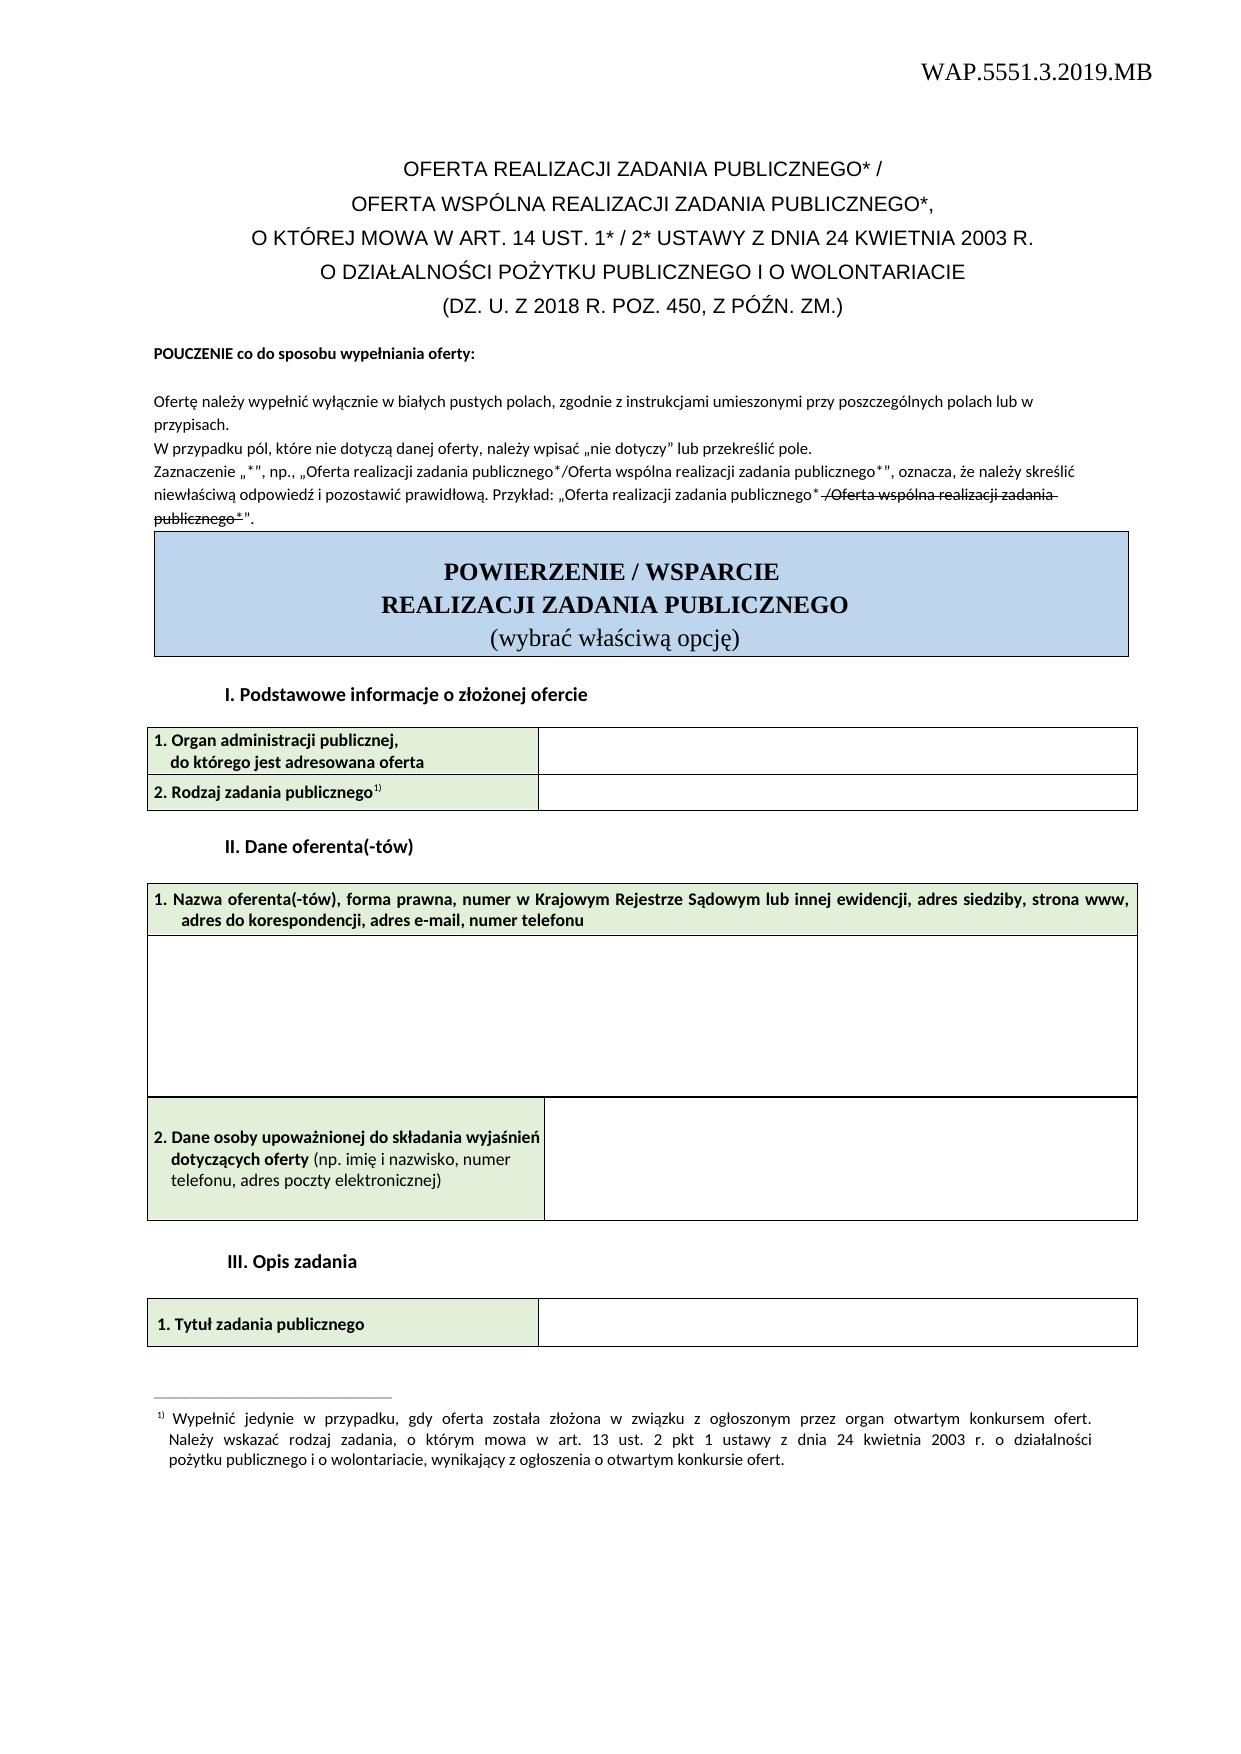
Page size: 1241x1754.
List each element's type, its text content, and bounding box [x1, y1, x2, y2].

table_header OFERTA REALIZACJI ZADANIA PUBLICZNEGO* / OFERTA WSPÓLNA REALIZACJI ZADANIA PUBLICZNEGO*, O KTÓREJ MOWA W ART. 14 UST. 1* / 2* USTAWY Z DNIA 24 KWIETNIA 2003 R. O DZIAŁALNOŚCI POŻYTKU PUBLICZNEGO I O WOLONTARIACIE (DZ. U. Z 2018 R. POZ. 450, Z PÓŹN. ZM.) [148, 149, 1138, 318]
table_cell [545, 1098, 1137, 1219]
table_cell 2. Dane osoby upoważnionej do składania wyjaśnień dotyczących oferty (np. imię i nazwisko, numer telefonu, adres poczty elektronicznej) [148, 1098, 544, 1219]
table_cell III. Opis zadania [148, 1221, 1138, 1298]
table_cell [539, 1299, 1137, 1346]
table_cell [539, 728, 1137, 773]
table_cell __________________________________________________ 1) Wypełnić jedynie w przypadku, gdy oferta została złożona w związku z ogłoszonym przez organ otwartym konkursem ofert. Należy wskazać rodzaj zadania, o którym mowa w art. 13 ust. 2 pkt 1 ustawy z dnia 24 kwietnia 2003 r. o działalności pożytku publicznego i o wolontariacie, wynikający z ogłoszenia o otwartym konkursie ofert. [148, 1347, 1138, 1469]
table_cell 1. Nazwa oferenta(-tów), forma prawna, numer w Krajowym Rejestrze Sądowym lub innej ewidencji, adres siedziby, strona www, adres do korespondencji, adres e-mail, numer telefonu [148, 884, 1137, 934]
table_cell 1. Organ administracji publicznej, do którego jest adresowana oferta [148, 728, 538, 773]
table_cell 2. Rodzaj zadania publicznego1) [148, 775, 538, 809]
table_cell II. Dane oferenta(-tów) [148, 811, 1138, 883]
table_cell 1. Tytuł zadania publicznego [148, 1299, 538, 1346]
table_cell [148, 936, 1137, 1096]
table_cell [539, 775, 1137, 809]
table_cell POUCZENIE co do sposobu wypełniania oferty: Ofertę należy wypełnić wyłącznie w białych pustych polach, zgodnie z instrukcjami umieszonymi przy poszczególnych polach lub w przypisach. W przypadku pól, które nie dotyczą danej oferty, należy wpisać „nie dotyczy” lub przekreślić pole. Zaznaczenie „*”, np., „Oferta realizacji zadania publicznego*/Oferta wspólna realizacji zadania publicznego*”, oznacza, że należy skreślić niewłaściwą odpowiedź i pozostawić prawidłową. Przykład: „Oferta realizacji zadania publicznego* /Oferta wspólna realizacji zadania publicznego*”. I. Podstawowe informacje o złożonej ofercie [148, 318, 1138, 727]
